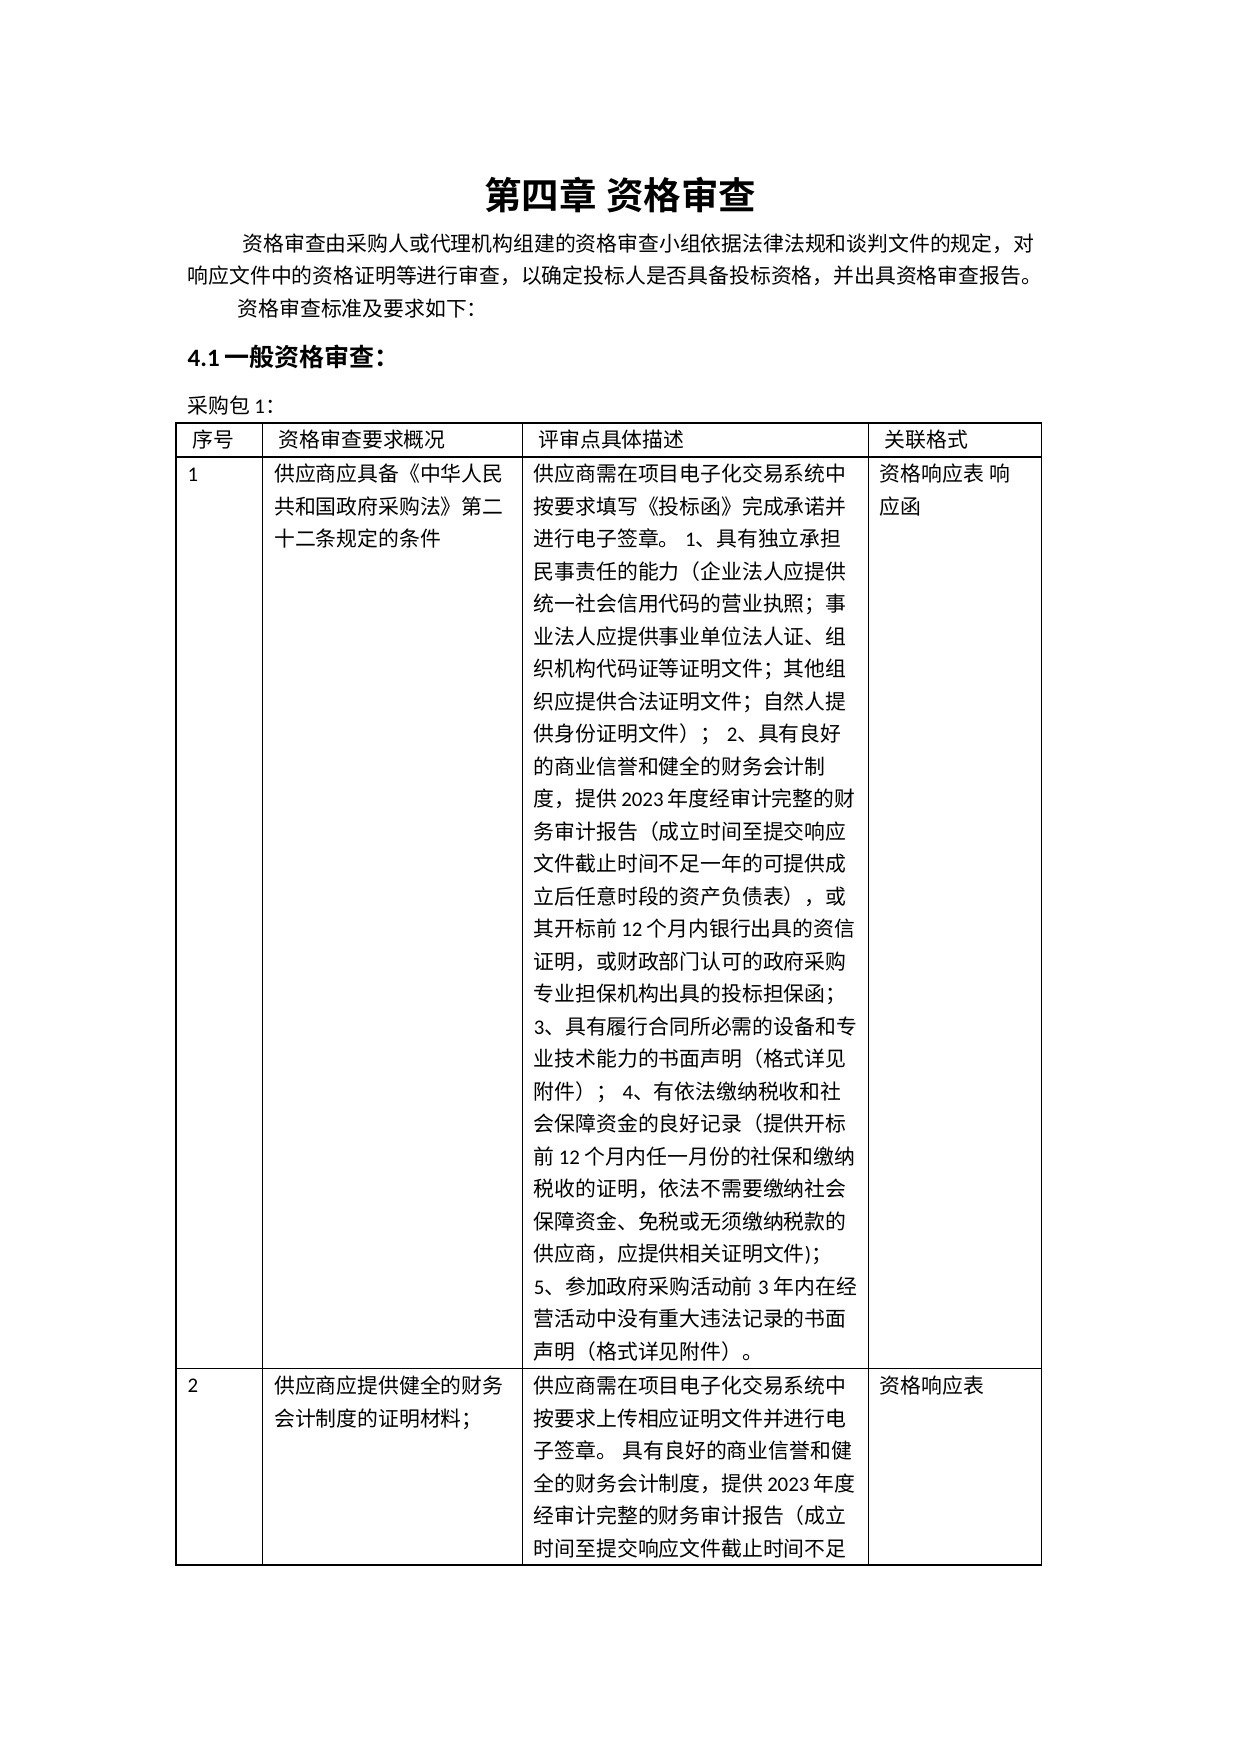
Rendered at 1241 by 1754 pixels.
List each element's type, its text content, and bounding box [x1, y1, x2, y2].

table_cell 供应商需在项目电子化交易系统中按要求填写《投标函》完成承诺并进行电子签章。 1、具有独立承担民事责任的能力（企业法人应提供统一社会信用代码的营业执照；事业法人应提供事业单位法人证、组织机构代码证等证明文件；其他组织应提供合法证明文件；自然人提供身份证明文件）； 2、具有良好的商业信誉和健全的财务会计制度，提供2023年度经审计完整的财务审计报告（成立时间至提交响应文件截止时间不足一年的可提供成立后任意时段的资产负债表），或其开标前12个月内银行出具的资信证明，或财政部门认可的政府采购专业担保机构出具的投标担保函； 3、具有履行合同所必需的设备和专业技术能力的书面声明（格式详见附件）； 4、有依法缴纳税收和社会保障资金的良好记录（提供开标前12个月内任一月份的社保和缴纳税收的证明，依法不需要缴纳社会保障资金、免税或无须缴纳税款的供应商，应提供相关证明文件)； 5、参加政府采购活动前 3 年内在经营活动中没有重大违法记录的书面声明（格式详见附件）。 [523, 458, 868, 1368]
table_header 评审点具体描述 [523, 424, 868, 456]
table_cell 资格响应表 响应函 [869, 458, 1041, 1368]
text 资格审查标准及要求如下： [187, 292, 1053, 324]
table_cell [263, 1369, 522, 1564]
text 资格审查由采购人或代理机构组建的资格审查小组依据法律法规和谈判文件的规定，对响应文件中的资格证明等进行审查，以确定投标人是否具备投标资格，并出具资格审查报告。 [187, 227, 1053, 292]
table_header 关联格式 [869, 424, 1041, 456]
table_header 资格审查要求概况 [263, 424, 522, 456]
text 4.1一般资格审查： [187, 324, 1053, 389]
table_cell 供应商应具备《中华人民共和国政府采购法》第二十二条规定的条件 [263, 458, 522, 1368]
table_header 序号 [177, 424, 262, 456]
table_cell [523, 1369, 868, 1564]
table_cell 2 [177, 1369, 262, 1564]
table_cell 1 [177, 458, 262, 1368]
text 采购包1： [187, 389, 1053, 422]
table_cell 资格响应表 [869, 1369, 1041, 1564]
text 第四章 资格审查 [187, 162, 1053, 227]
